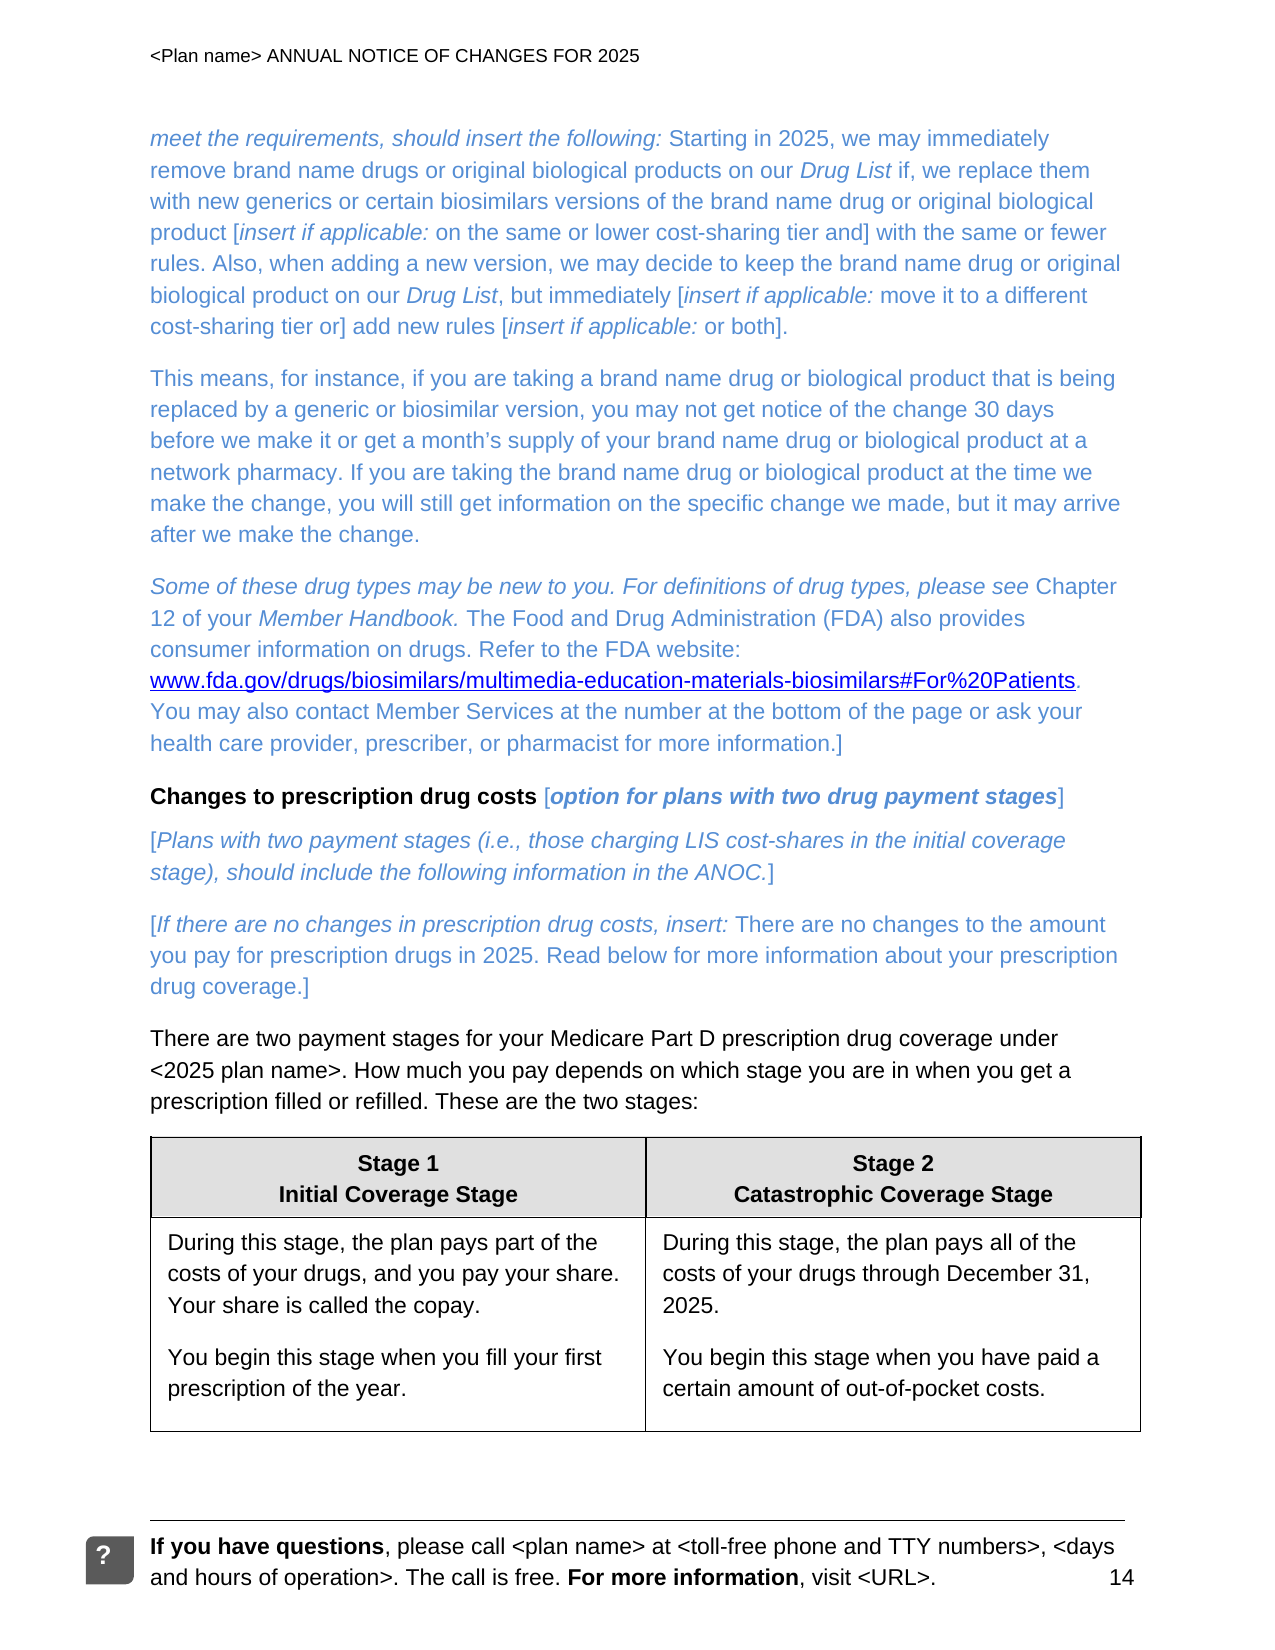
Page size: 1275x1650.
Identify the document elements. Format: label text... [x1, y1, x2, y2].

text [Plans with two payment stages (i.e., those charging LIS cost-shares in the initial coverage stage), should include the following information in the ANOC.] [150, 824, 1125, 886]
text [150, 122, 1125, 341]
table_cell During this stage, the plan pays all of the costs of your drugs through December 31, 2025. You begin this stage when you have paid a certain amount of out-of-pocket costs. [646, 1218, 1140, 1431]
table_header Stage 2 Catastrophic Coverage Stage [647, 1138, 1140, 1216]
table_cell During this stage, the plan pays part of the costs of your drugs, and you pay your share. Your share is called the copay. You begin this stage when you fill your first prescription of the year. [151, 1218, 645, 1431]
text Some of these drug types may be new to you. For definitions of drug types, please see Chapter 12 of your Member Handbook. The Food and Drug Administration (FDA) also provides consumer information on drugs. Refer to the FDA website: www.fda.gov/drugs/biosimilars/multimedia-education-materials-biosimilars#For%20Patients. You may also contact Member Services at the number at the bottom of the page or ask your health care provider, prescriber, or pharmacist for more information.] [150, 570, 1125, 757]
text This means, for instance, if you are taking a brand name drug or biological product that is being replaced by a generic or biosimilar version, you may not get notice of the change 30 days before we make it or get a month’s supply of your brand name drug or biological product at a network pharmacy. If you are taking the brand name drug or biological product at the time we make the change, you will still get information on the specific change we made, but it may arrive after we make the change. [150, 361, 1125, 549]
text There are two payment stages for your Medicare Part D prescription drug coverage under <2025 plan name>. How much you pay depends on which stage you are in when you get a prescription filled or refilled. These are the two stages: [150, 1022, 1125, 1116]
table_header Stage 1 Initial Coverage Stage [152, 1138, 645, 1216]
text [If there are no changes in prescription drug costs, insert: There are no changes to the amount you pay for prescription drugs in 2025. Read below for more information about your prescription drug coverage.] [150, 907, 1125, 1001]
subtitle Changes to prescription drug costs [option for plans with two drug payment stages] [150, 778, 1125, 811]
